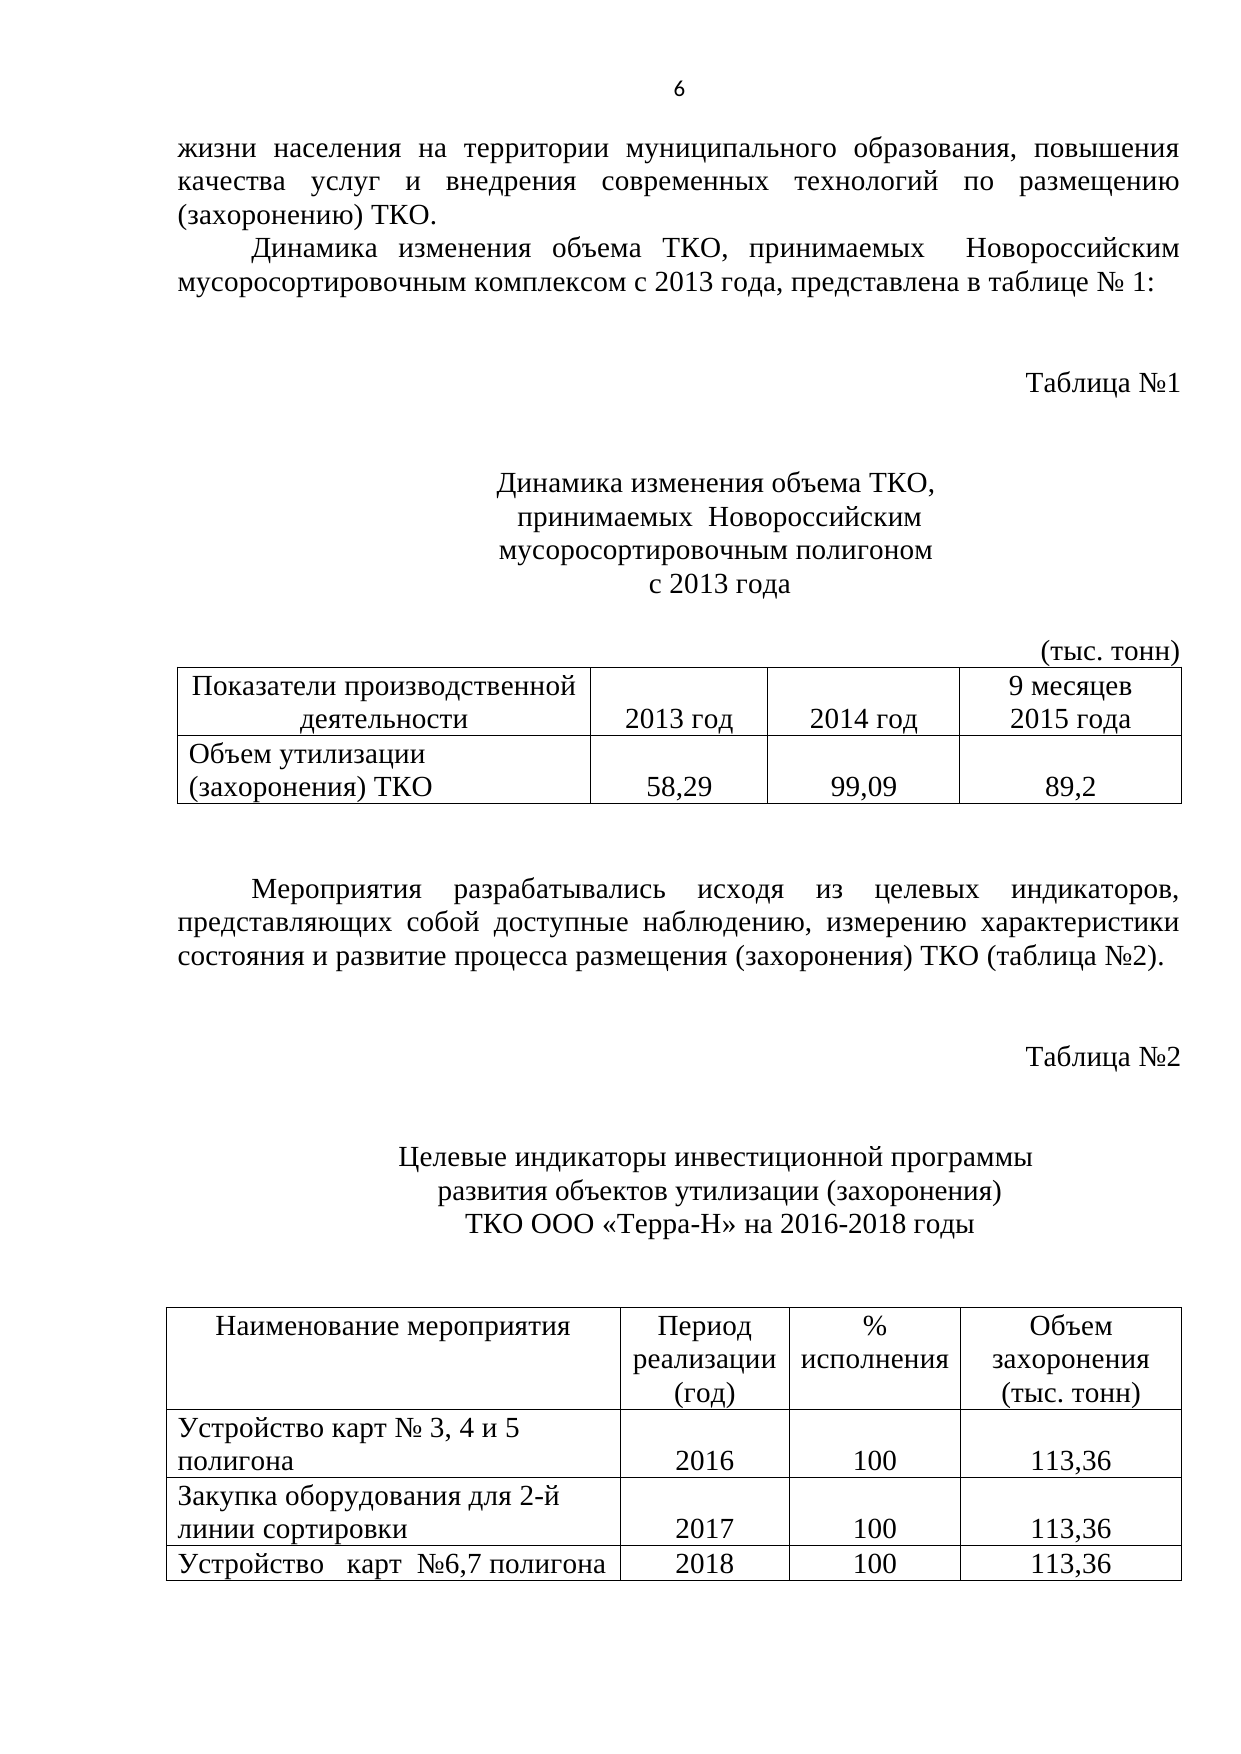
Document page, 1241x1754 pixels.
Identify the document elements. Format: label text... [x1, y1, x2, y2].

table_cell 113,36 [961, 1478, 1181, 1545]
table_cell Устройство карт №6,7 полигона [167, 1546, 620, 1579]
text с 2013 года [177, 566, 1181, 599]
table_cell Объем утилизации (захоронения) ТКО [178, 736, 590, 803]
table_cell 2018 [621, 1546, 789, 1579]
text (тыс. тонн) [177, 633, 1181, 667]
table_header Период реализации (год) [621, 1308, 789, 1409]
text ТКО ООО «Терра-Н» на 2016-2018 годы [177, 1206, 1181, 1240]
text развития объектов утилизации (захоронения) [177, 1173, 1181, 1206]
table_cell 113,36 [961, 1410, 1181, 1477]
text мусоросортировочным полигоном [177, 532, 1181, 566]
table_header Объем захоронения (тыс. тонн) [961, 1308, 1181, 1409]
text принимаемых Новороссийским [177, 499, 1181, 532]
table_header Наименование мероприятия [167, 1308, 620, 1409]
text Таблица №1 [177, 365, 1181, 398]
table_header 2013 год [591, 668, 767, 735]
table_header Показатели производственной деятельности [178, 668, 590, 735]
table_cell 58,29 [591, 736, 767, 803]
table_cell 2017 [621, 1478, 789, 1545]
text Таблица №2 [177, 1039, 1181, 1072]
table_cell 99,09 [768, 736, 959, 803]
table_header 9 месяцев 2015 года [960, 668, 1181, 735]
text Динамика изменения объема ТКО, [177, 465, 1181, 499]
table_cell Устройство карт № 3, 4 и 5 полигона [167, 1410, 620, 1477]
text Мероприятия разрабатывались исходя из целевых индикаторов, представляющих собой доступные наблюдению, измерению характеристики состояния и развитие процесса размещения (захоронения) ТКО (таблица №2). [177, 871, 1181, 972]
table_header % исполнения [790, 1308, 960, 1409]
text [177, 130, 1181, 231]
text Динамика изменения объема ТКО, принимаемых Новороссийским мусоросортировочным комплексом с 2013 года, представлена в таблице № 1: [177, 231, 1181, 298]
table_cell 100 [790, 1546, 960, 1579]
table_cell 113,36 [961, 1546, 1181, 1579]
text Целевые индикаторы инвестиционной программы [177, 1139, 1181, 1173]
table_cell 89,2 [960, 736, 1181, 803]
table_cell 100 [790, 1410, 960, 1477]
table_cell 100 [790, 1478, 960, 1545]
table_cell Закупка оборудования для 2-й линии сортировки [167, 1478, 620, 1545]
table_header 2014 год [768, 668, 959, 735]
table_cell 2016 [621, 1410, 789, 1477]
